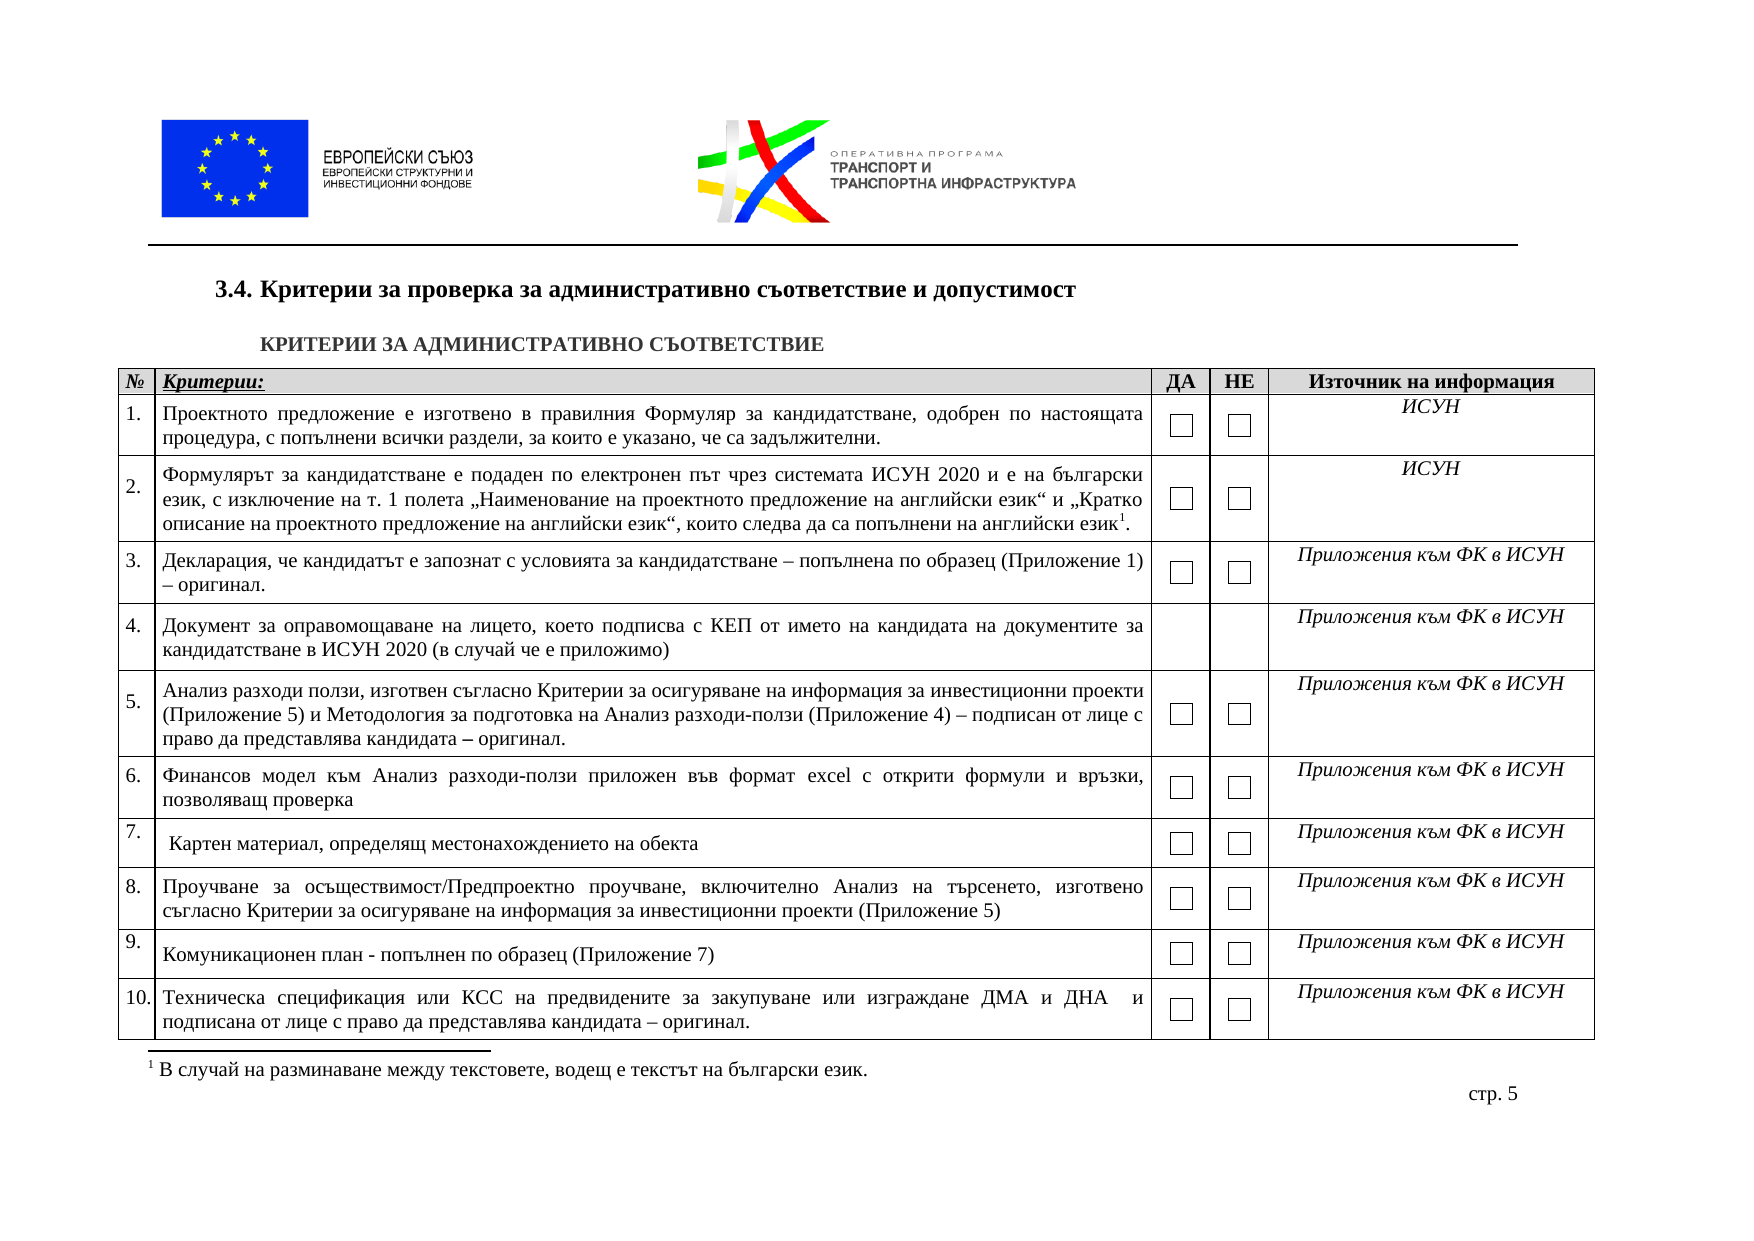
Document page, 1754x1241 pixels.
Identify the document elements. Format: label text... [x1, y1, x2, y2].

table_cell [1211, 868, 1268, 928]
table_cell [1152, 456, 1209, 541]
table_cell Картен материал, определящ местонахождението на обекта [156, 819, 1151, 867]
table_cell [1211, 979, 1268, 1039]
table_cell Приложения към ФК в ИСУН [1269, 604, 1594, 670]
table_cell [119, 456, 154, 541]
list КРИТЕРИИ ЗА АДМИНИСТРАТИВНО СЪОТВЕТСТВИЕ [260, 332, 1503, 356]
table_cell [1211, 819, 1268, 867]
table_cell [1211, 542, 1268, 602]
table_cell Анализ разходи ползи, изготвен съгласно Критерии за осигуряване на информация за инвестиционни проекти (Приложение 5) и Методология за подготовка на Анализ разходи-ползи (Приложение 4) – подписан от лице с право да представлява кандидата – оригинал. [156, 671, 1151, 756]
table_cell Приложения към ФК в ИСУН [1269, 819, 1594, 867]
table_cell [119, 757, 154, 818]
table_cell [1152, 757, 1209, 818]
table_header Източник на информация [1269, 369, 1594, 393]
table_cell Документ за оправомощаване на лицето, което подписва с КЕП от името на кандидата на документите за кандидатстване в ИСУН 2020 (в случай че е приложимо) [156, 604, 1151, 670]
table_cell Декларация, че кандидатът е запознат с условията за кандидатстване – попълнена по образец (Приложение 1) – оригинал. [156, 542, 1151, 602]
table_cell Техническа спецификация или КСС на предвидените за закупуване или изграждане ДМА и ДНА и подписана от лице с право да представлява кандидата – оригинал. [156, 979, 1151, 1039]
table_cell [119, 671, 154, 756]
table_cell [119, 542, 154, 602]
table_cell [1211, 757, 1268, 818]
table_cell [119, 930, 154, 978]
table_cell [1211, 671, 1268, 756]
list Критерии за проверка за административно съответствие и допустимост [215, 274, 1503, 303]
table_cell [119, 395, 154, 455]
table_cell [1152, 868, 1209, 928]
table_cell [119, 604, 154, 670]
table_cell [1152, 819, 1209, 867]
table_cell Приложения към ФК в ИСУН [1269, 930, 1594, 978]
table_cell Приложения към ФК в ИСУН [1269, 542, 1594, 602]
picture [147, 104, 508, 242]
table_cell Приложения към ФК в ИСУН [1269, 868, 1594, 928]
table_header НЕ [1211, 369, 1268, 393]
table_cell [1211, 604, 1268, 670]
table_cell [1152, 930, 1209, 978]
table_cell Проучване за осъществимост/Предпроектно проучване, включително Анализ на търсенето, изготвено съгласно Критерии за осигуряване на информация за инвестиционни проекти (Приложение 5) [156, 868, 1151, 928]
table_cell [1152, 542, 1209, 602]
table_cell [1211, 395, 1268, 455]
table_cell [119, 979, 154, 1039]
table_cell [1211, 930, 1268, 978]
table_cell Комуникационен план - попълнен по образец (Приложение 7) [156, 930, 1151, 978]
table_cell Формулярът за кандидатстване е подаден по електронен път чрез системата ИСУН 2020 и е на български език, с изключение на т. 1 полета „Наименование на проектното предложение на английски език“ и „Кратко описание на проектното предложение на английски език“, които следва да са попълнени на английски език. [156, 456, 1151, 541]
table_cell [1152, 395, 1209, 455]
picture [680, 98, 1093, 242]
table_cell ИСУН [1269, 456, 1594, 541]
table_cell Финансов модел към Анализ разходи-ползи приложен във формат excel с открити формули и връзки, позволяващ проверка [156, 757, 1151, 818]
table_cell Приложения към ФК в ИСУН [1269, 671, 1594, 756]
table_cell [1211, 456, 1268, 541]
table_header Критерии: [156, 369, 1151, 393]
table_cell Приложения към ФК в ИСУН [1269, 979, 1594, 1039]
table_cell Приложения към ФК в ИСУН [1269, 757, 1594, 818]
table_cell [119, 868, 154, 928]
table_cell [1152, 979, 1209, 1039]
table_cell [1152, 604, 1209, 670]
table_cell Проектното предложение е изготвено в правилния Формуляр за кандидатстване, одобрен по настоящата процедура, с попълнени всички раздели, за които е указано, че са задължителни. [156, 395, 1151, 455]
table_cell ИСУН [1269, 395, 1594, 455]
table_cell [119, 819, 154, 867]
table_header № [119, 369, 154, 393]
table_cell [1152, 671, 1209, 756]
table_header ДА [1152, 369, 1209, 393]
